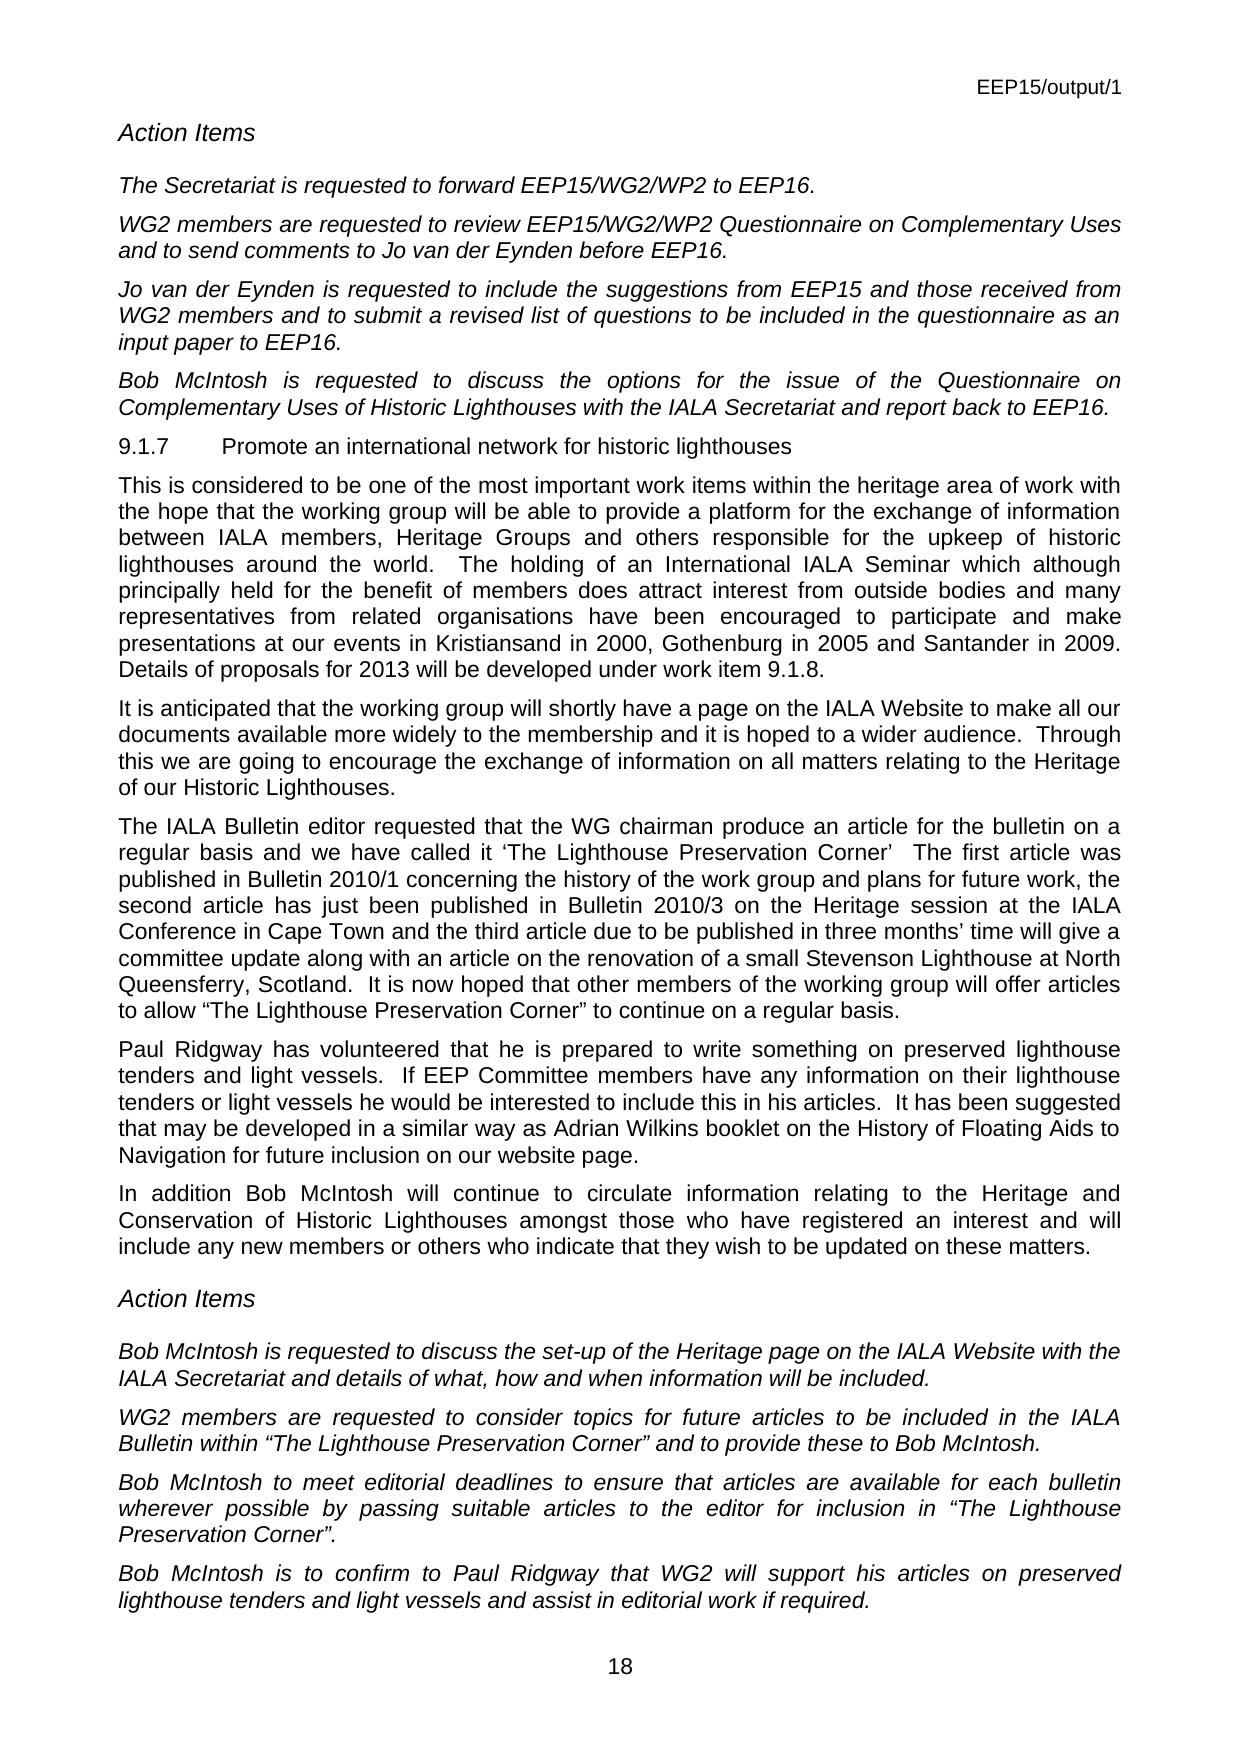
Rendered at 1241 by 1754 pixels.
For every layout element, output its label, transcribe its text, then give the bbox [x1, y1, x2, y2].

text Bob McIntosh is requested to discuss the set-up of the Heritage page on the IALA Website with the IALA Secretariat and details of what, how and when information will be included. [118, 1338, 1122, 1391]
text Bob McIntosh to meet editorial deadlines to ensure that articles are available for each bulletin wherever possible by passing suitable articles to the editor for inclusion in “The Lighthouse Preservation Corner”. [118, 1469, 1122, 1548]
text In addition Bob McIntosh will continue to circulate information relating to the Heritage and Conservation of Historic Lighthouses amongst those who have registered an interest and will include any new members or others who indicate that they wish to be updated on these matters. [118, 1180, 1122, 1259]
text The IALA Bulletin editor requested that the WG chairman produce an article for the bulletin on a regular basis and we have called it ‘The Lighthouse Preservation Corner’ The first article was published in Bulletin 2010/1 concerning the history of the work group and plans for future work, the second article has just been published in Bulletin 2010/3 on the Heritage session at the IALA Conference in Cape Town and the third article due to be published in three months’ time will give a committee update along with an article on the renovation of a small Stevenson Lighthouse at North Queensferry, Scotland. It is now hoped that other members of the working group will offer articles to allow “The Lighthouse Preservation Corner” to continue on a regular basis. [118, 813, 1122, 1024]
text Bob McIntosh is requested to discuss the options for the issue of the Questionnaire on Complementary Uses of Historic Lighthouses with the IALA Secretariat and report back to EEP16. [118, 367, 1122, 420]
text This is considered to be one of the most important work items within the heritage area of work with the hope that the working group will be able to provide a platform for the exchange of information between IALA members, Heritage Groups and others responsible for the upkeep of historic lighthouses around the world. The holding of an International IALA Seminar which although principally held for the benefit of members does attract interest from outside bodies and many representatives from related organisations have been encouraged to participate and make presentations at our events in Kristiansand in 2000, Gothenburg in 2005 and Santander in 2009. Details of proposals for 2013 will be developed under work item 9.1.8. [118, 472, 1122, 682]
subtitle Promote an international network for historic lighthouses [118, 433, 1122, 459]
text The Secretariat is requested to forward EEP15/WG2/WP2 to EEP16. [118, 172, 1122, 198]
text Action Items [118, 1284, 1122, 1313]
text Jo van der Eynden is requested to include the suggestions from EEP15 and those received from WG2 members and to submit a revised list of questions to be included in the questionnaire as an input paper to EEP16. [118, 276, 1122, 355]
text WG2 members are requested to consider topics for future articles to be included in the IALA Bulletin within “The Lighthouse Preservation Corner” and to provide these to Bob McIntosh. [118, 1403, 1122, 1456]
text Paul Ridgway has volunteered that he is prepared to write something on preserved lighthouse tenders and light vessels. If EEP Committee members have any information on their lighthouse tenders or light vessels he would be interested to include this in his articles. It has been suggested that may be developed in a similar way as Adrian Wilkins booklet on the History of Floating Aids to Navigation for future inclusion on our website page. [118, 1036, 1122, 1168]
text Action Items [118, 118, 1122, 147]
text It is anticipated that the working group will shortly have a page on the IALA Website to make all our documents available more widely to the membership and it is hoped to a wider audience. Through this we are going to encourage the exchange of information on all matters relating to the Heritage of our Historic Lighthouses. [118, 695, 1122, 800]
text WG2 members are requested to review EEP15/WG2/WP2 Questionnaire on Complementary Uses and to send comments to Jo van der Eynden before EEP16. [118, 211, 1122, 263]
text Bob McIntosh is to confirm to Paul Ridgway that WG2 will support his articles on preserved lighthouse tenders and light vessels and assist in editorial work if required. [118, 1560, 1122, 1613]
